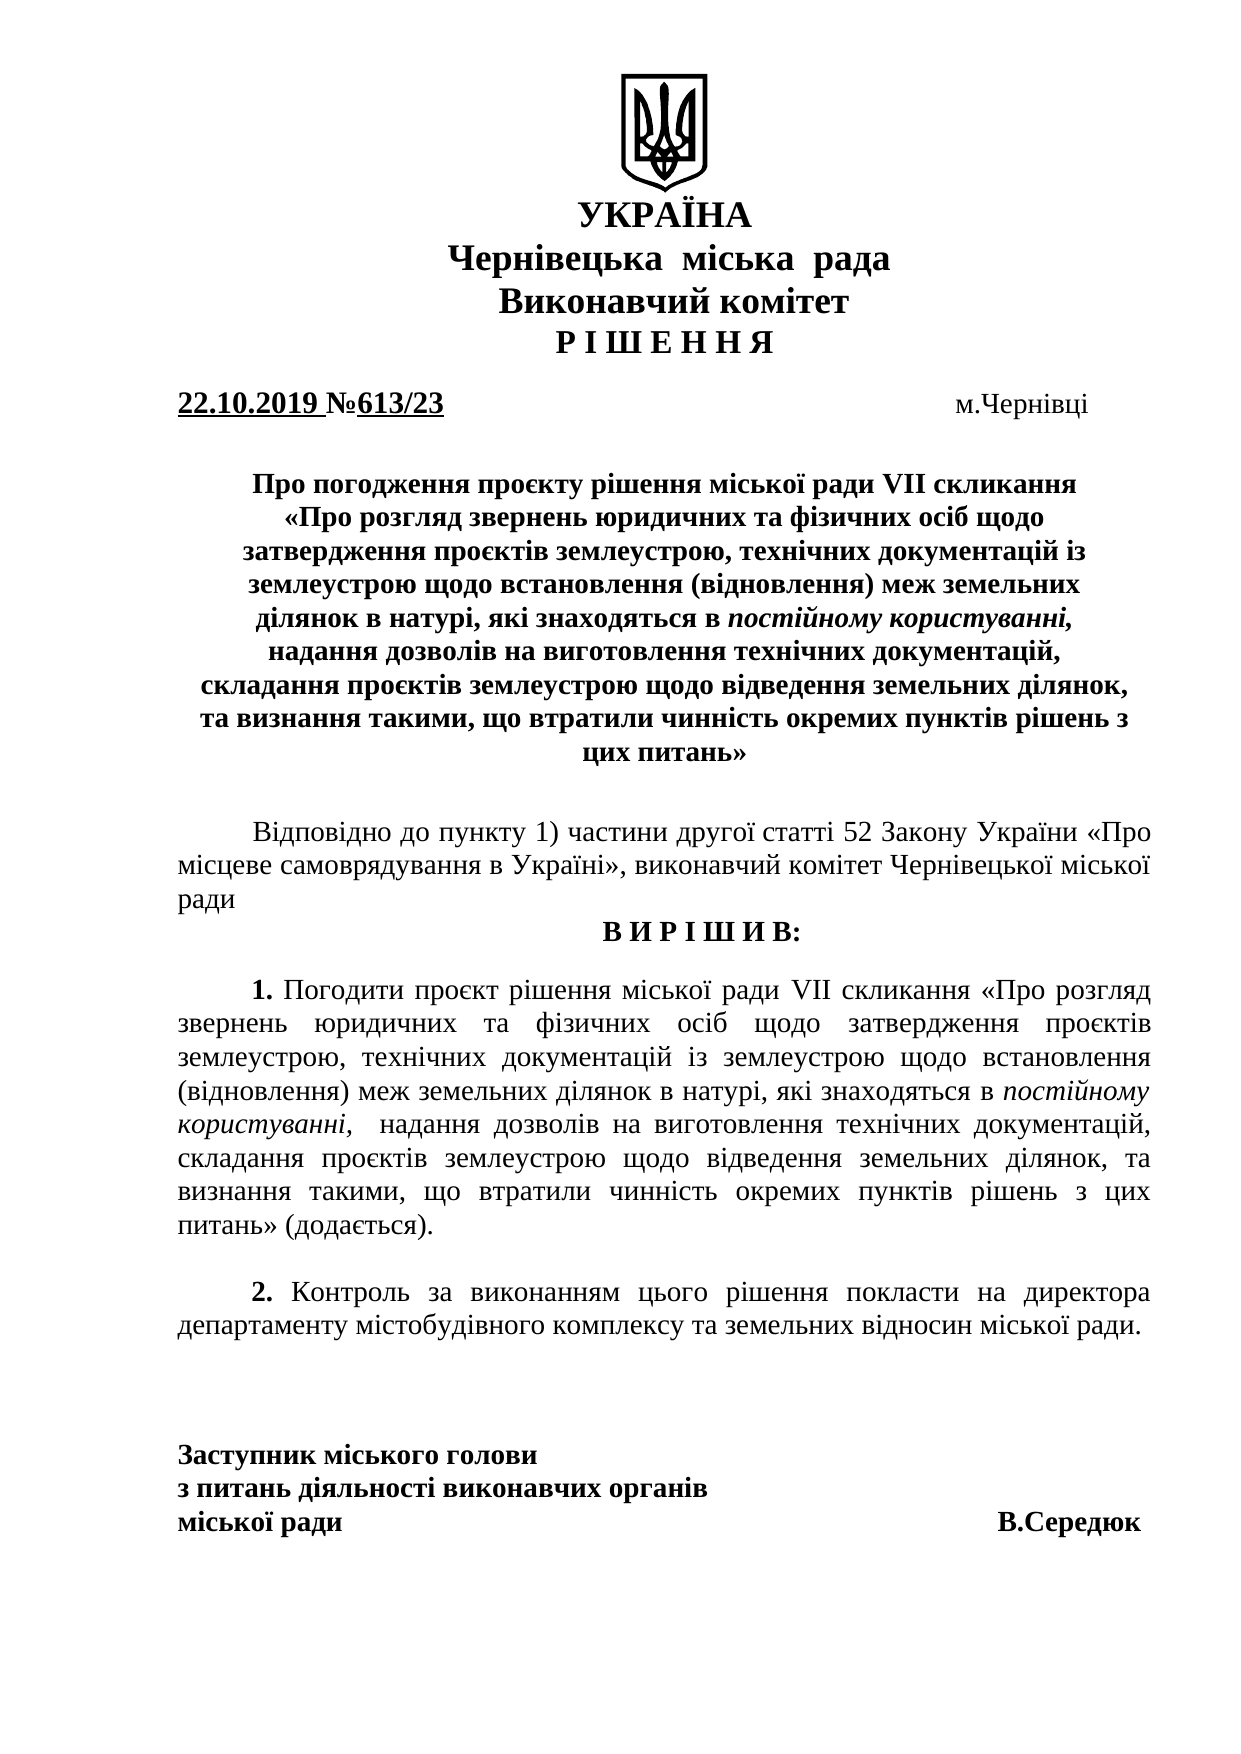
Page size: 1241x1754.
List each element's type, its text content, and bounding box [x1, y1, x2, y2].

text Заступник міського голови [177, 1437, 1152, 1470]
text 2. Контроль за виконанням цього рішення покласти на директора департаменту містобудівного комплексу та земельних відносин міської ради. [177, 1274, 1152, 1341]
subtitle Р І Ш Е Н Н Я [177, 322, 1152, 360]
text Відповідно до пункту 1) частини другої статті 52 Закону України «Про місцеве самоврядування в Україні», виконавчий комітет Чернівецької міської ради [177, 814, 1152, 914]
text 22.10.2019 №613/23 м.Чернівці [177, 384, 1152, 420]
text 1. Погодити проєкт рішення міської ради VIІ скликання «Про розгляд звернень юридичних та фізичних осіб щодо затвердження проєктів землеустрою, технічних документацій із землеустрою щодо встановлення (відновлення) меж земельних ділянок в натурі, які знаходяться в постійному користуванні, надання дозволів на виготовлення технічних документацій, складання проєктів землеустрою щодо відведення земельних ділянок, та визнання такими, що втратили чинність окремих пунктів рішень з цих питань» (додається). [177, 972, 1152, 1240]
subtitle Виконавчий комітет [177, 279, 1152, 322]
table_header Про погодження проєкту рішення міської ради VIІ скликання «Про розгляд звернень юридичних та фізичних осіб щодо затвердження проєктів землеустрою, технічних документацій із землеустрою щодо встановлення (відновлення) меж земельних ділянок в натурі, які знаходяться в постійному користуванні, надання дозволів на виготовлення технічних документацій, складання проєктів землеустрою щодо відведення земельних ділянок, та визнання такими, що втратили чинність окремих пунктів рішень з цих питань» [186, 466, 1143, 780]
text В И Р І Ш И В: [177, 914, 1152, 948]
text з питань діяльності виконавчих органів [177, 1470, 1152, 1504]
text міської ради В.Середюк [177, 1504, 1152, 1537]
subtitle Чернівецька міська рада [177, 236, 1152, 279]
text УКРАЇНА [177, 193, 1152, 236]
